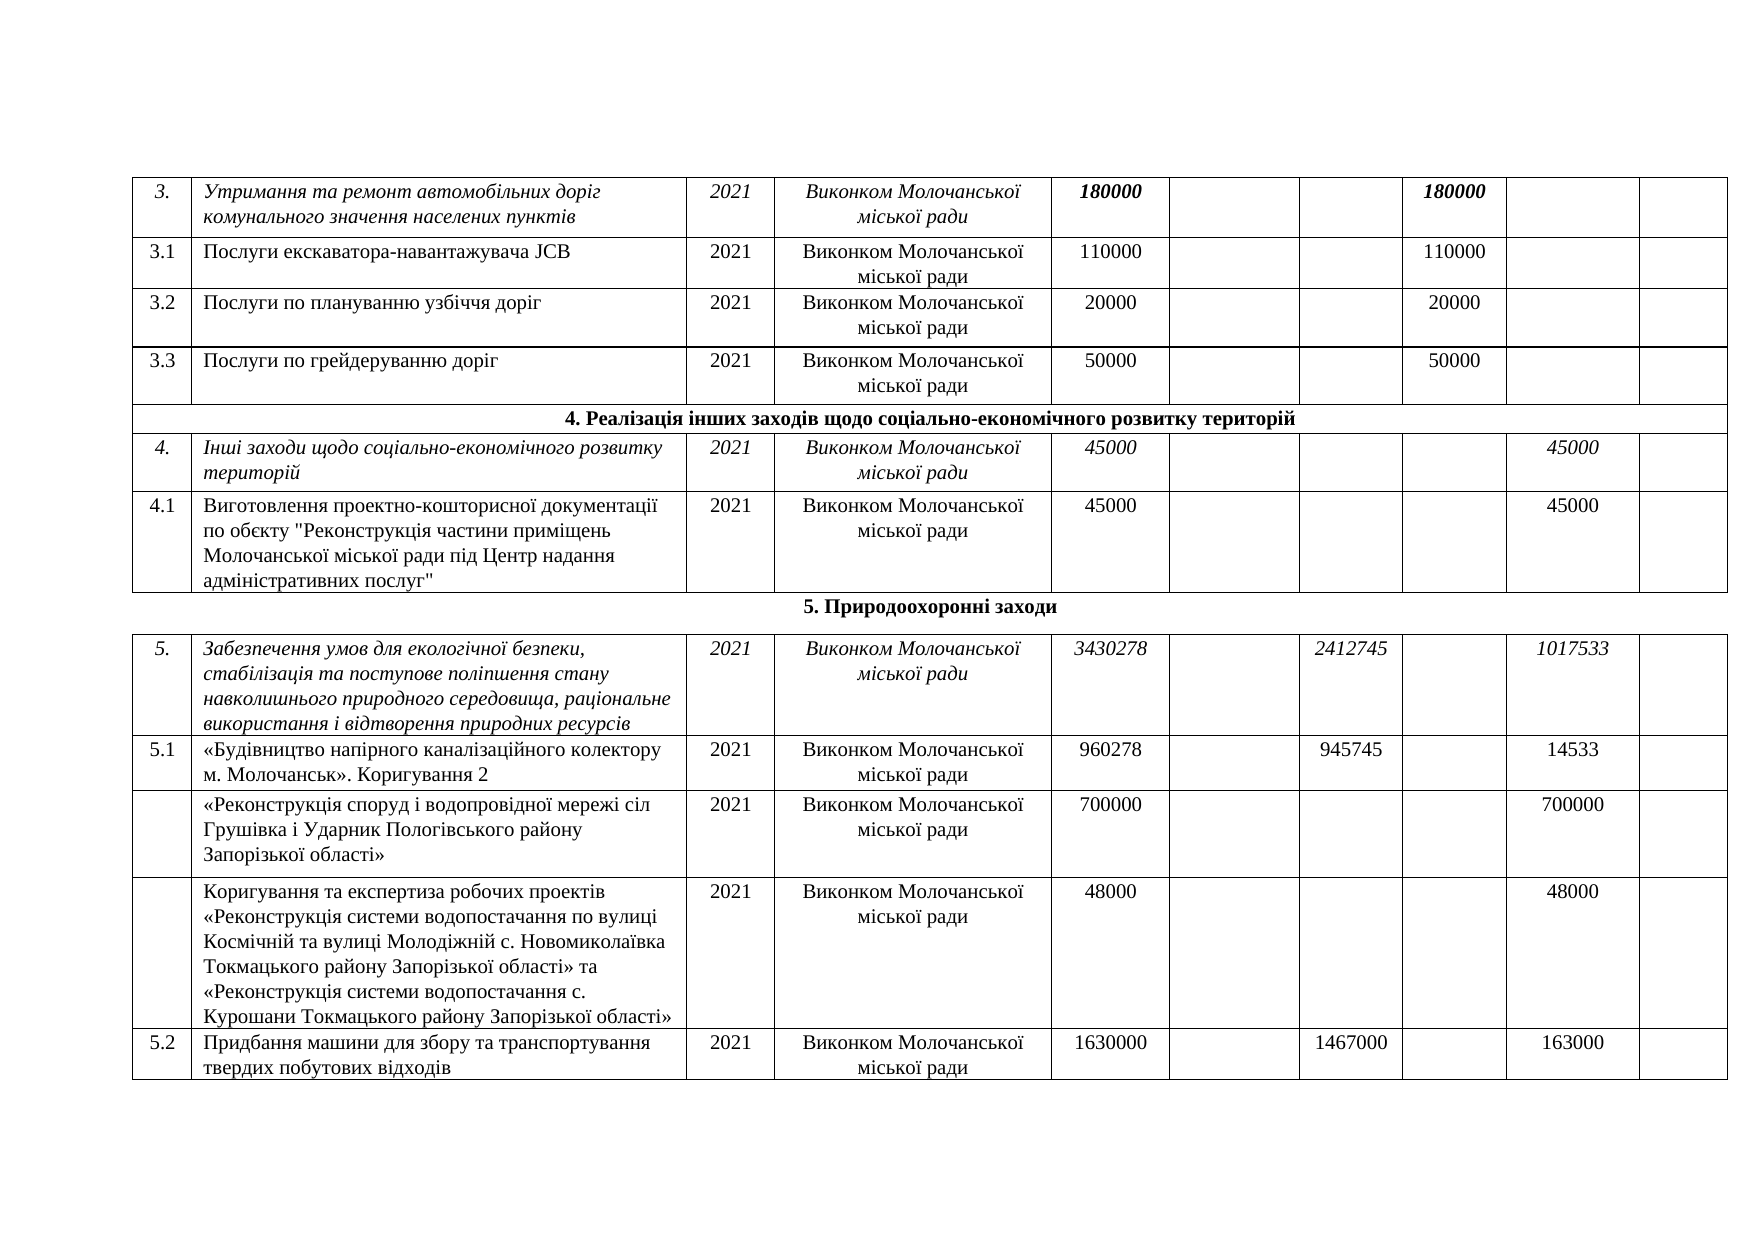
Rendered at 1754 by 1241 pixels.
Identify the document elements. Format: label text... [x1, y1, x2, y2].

table_cell [1170, 492, 1299, 592]
table_cell 48000 [1507, 878, 1639, 1028]
table_cell [1403, 434, 1506, 491]
table_cell 110000 [1403, 238, 1506, 288]
table_cell [1403, 1029, 1506, 1079]
table_header 180000 [1403, 178, 1506, 237]
table_cell «Будівництво напірного каналізаційного колектору м. Молочанськ». Коригування 2 [192, 736, 686, 790]
table_cell [133, 878, 191, 1028]
table_cell 14533 [1507, 736, 1639, 790]
table_cell 2412745 [1300, 635, 1402, 735]
table_cell 2021 [687, 348, 774, 404]
table_header [1640, 178, 1727, 237]
table_cell 2021 [687, 238, 774, 288]
table_cell [1300, 348, 1402, 404]
table_cell [1507, 289, 1639, 346]
table_cell [1640, 878, 1727, 1028]
table_cell [1170, 238, 1299, 288]
table_cell Виконком Молочанської міської ради [775, 492, 1051, 592]
table_cell Забезпечення умов для екологічної безпеки, стабілізація та поступове поліпшення стану навколишнього природного середовища, раціональне використання і відтворення природних ресурсів [192, 635, 686, 735]
table_cell Виконком Молочанської міської ради [775, 878, 1051, 1028]
table_cell [1170, 348, 1299, 404]
table_cell 50000 [1403, 348, 1506, 404]
table_cell 1467000 [1300, 1029, 1402, 1079]
table_cell Виконком Молочанської міської ради [775, 736, 1051, 790]
table_cell [1507, 238, 1639, 288]
table_cell [1403, 736, 1506, 790]
table_cell [1170, 1029, 1299, 1079]
table_cell Інші заходи щодо соціально-економічного розвитку територій [192, 434, 686, 491]
table_cell 2021 [687, 635, 774, 735]
table_cell Виконком Молочанської міської ради [775, 791, 1051, 877]
table_header [1507, 178, 1639, 237]
table_header Виконком Молочанської міської ради [775, 178, 1051, 237]
table_header 180000 [1052, 178, 1169, 237]
table_cell 5. [133, 635, 191, 735]
table_cell 4. [133, 434, 191, 491]
table_cell [1640, 289, 1727, 346]
table_cell [1300, 434, 1402, 491]
table_header [1300, 178, 1402, 237]
table_cell Виготовлення проектно-кошторисної документації по обєкту "Реконструкція частини приміщень Молочанської міської ради під Центр надання адміністративних послуг" [192, 492, 686, 592]
table_cell [1640, 492, 1727, 592]
table_cell [1170, 635, 1299, 735]
table_cell [1403, 492, 1506, 592]
table_cell Виконком Молочанської міської ради [775, 635, 1051, 735]
table_cell [1300, 492, 1402, 592]
table_cell 700000 [1052, 791, 1169, 877]
table_cell [1300, 289, 1402, 346]
table_cell 2021 [687, 1029, 774, 1079]
table_cell Виконком Молочанської міської ради [775, 434, 1051, 491]
table_header 2021 [687, 178, 774, 237]
table_header 3. [133, 178, 191, 237]
table_cell [1300, 238, 1402, 288]
table_cell Послуги по грейдеруванню доріг [192, 348, 686, 404]
table_cell 3430278 [1052, 635, 1169, 735]
table_header [1170, 178, 1299, 237]
table_cell 5.2 [133, 1029, 191, 1079]
table_cell 1630000 [1052, 1029, 1169, 1079]
table_cell [133, 791, 191, 877]
table_cell [1403, 635, 1506, 735]
table_cell 5. Природоохоронні заходи [133, 593, 1728, 634]
table_cell [1403, 791, 1506, 877]
table_cell [1640, 635, 1727, 735]
table_cell 945745 [1300, 736, 1402, 790]
table_cell 45000 [1052, 434, 1169, 491]
table_cell 2021 [687, 878, 774, 1028]
table_cell Виконком Молочанської міської ради [775, 348, 1051, 404]
table_cell 48000 [1052, 878, 1169, 1028]
table_cell [1640, 1029, 1727, 1079]
table_cell 2021 [687, 492, 774, 592]
table_cell 3.3 [133, 348, 191, 404]
table_cell 3.2 [133, 289, 191, 346]
table_cell 2021 [687, 791, 774, 877]
table_cell [1170, 791, 1299, 877]
table_cell [1170, 736, 1299, 790]
table_cell [1170, 878, 1299, 1028]
table_cell 960278 [1052, 736, 1169, 790]
table_cell [1640, 736, 1727, 790]
table_header Утримання та ремонт автомобільних доріг комунального значення населених пунктів [192, 178, 686, 237]
table_cell Виконком Молочанської міської ради [775, 289, 1051, 346]
table_cell [1300, 878, 1402, 1028]
table_cell 1017533 [1507, 635, 1639, 735]
table_cell Виконком Молочанської міської ради [775, 238, 1051, 288]
table_cell 4.1 [133, 492, 191, 592]
table_cell Послуги екскаватора-навантажувача JCB [192, 238, 686, 288]
table_cell 20000 [1403, 289, 1506, 346]
table_cell Придбання машини для збору та транспортування твердих побутових відходів [192, 1029, 686, 1079]
table_cell [1640, 791, 1727, 877]
table_cell 5.1 [133, 736, 191, 790]
table_cell 3.1 [133, 238, 191, 288]
table_cell [1300, 791, 1402, 877]
table_cell 110000 [1052, 238, 1169, 288]
table_cell [1507, 348, 1639, 404]
table_cell Послуги по плануванню узбіччя доріг [192, 289, 686, 346]
table_cell [1640, 238, 1727, 288]
table_cell 2021 [687, 736, 774, 790]
table_cell 50000 [1052, 348, 1169, 404]
table_cell 4. Реалізація інших заходів щодо соціально-економічного розвитку територій [133, 405, 1727, 433]
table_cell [775, 1029, 1051, 1079]
table_cell 45000 [1052, 492, 1169, 592]
table_cell 20000 [1052, 289, 1169, 346]
table_cell Коригування та експертиза робочих проектів «Реконструкція системи водопостачання по вулиці Космічній та вулиці Молодіжній с. Новомиколаївка Токмацького району Запорізької області» та «Реконструкція системи водопостачання с. Курошани Токмацького району Запорізької області» [192, 878, 686, 1028]
table_cell 45000 [1507, 492, 1639, 592]
table_cell [1403, 878, 1506, 1028]
table_cell [1170, 289, 1299, 346]
table_cell 700000 [1507, 791, 1639, 877]
table_cell 2021 [687, 434, 774, 491]
table_cell 163000 [1507, 1029, 1639, 1079]
table_cell [1640, 434, 1727, 491]
table_cell 45000 [1507, 434, 1639, 491]
table_cell [1170, 434, 1299, 491]
table_cell «Реконструкція споруд і водопровідної мережі сіл Грушівка і Ударник Пологівського району Запорізької області» [192, 791, 686, 877]
table_cell 2021 [687, 289, 774, 346]
table_cell [1640, 348, 1727, 404]
